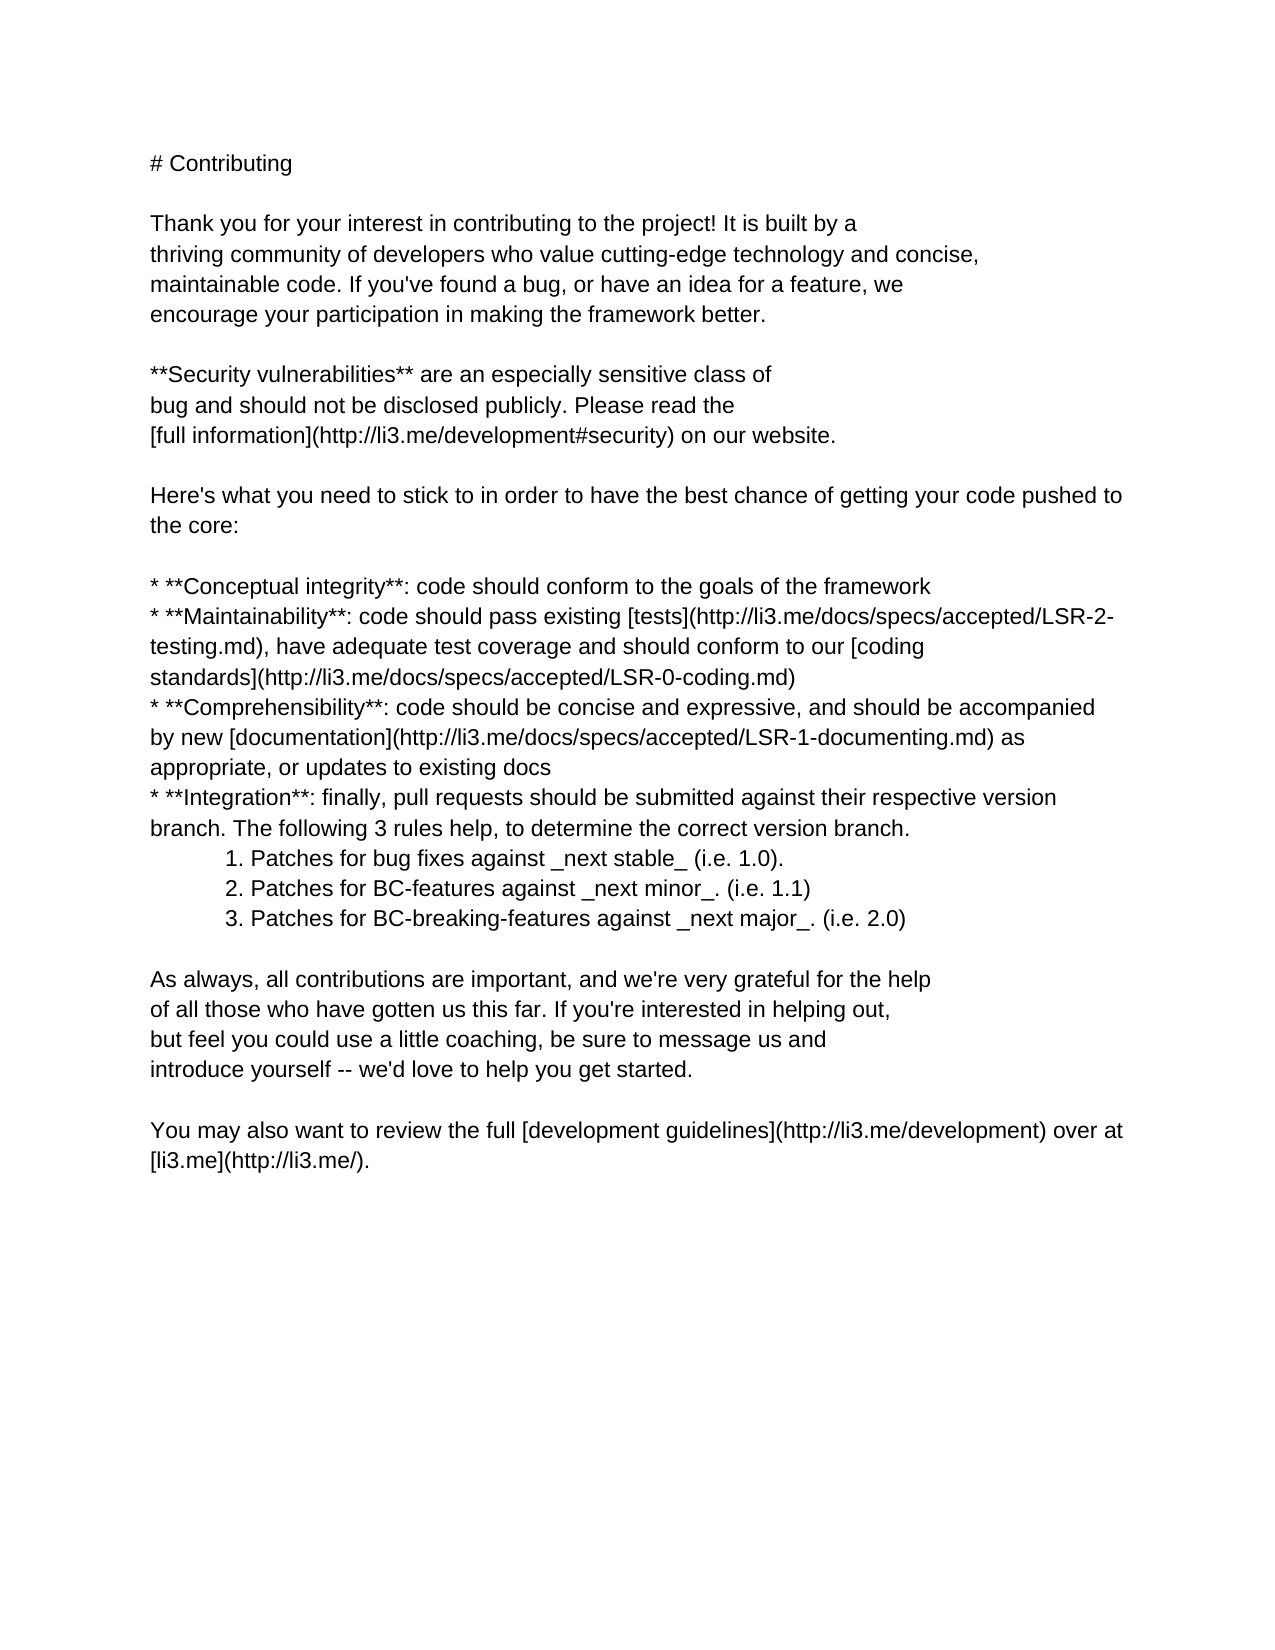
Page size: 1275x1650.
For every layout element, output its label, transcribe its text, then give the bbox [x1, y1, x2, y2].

text * **Maintainability**: code should pass existing [tests](http://li3.me/docs/specs/accepted/LSR-2-testing.md), have adequate test coverage and should conform to our [coding standards](http://li3.me/docs/specs/accepted/LSR-0-coding.md) [150, 603, 1125, 690]
text 1. Patches for bug fixes against _next stable_ (i.e. 1.0). [150, 845, 1125, 871]
text You may also want to review the full [development guidelines](http://li3.me/development) over at [li3.me](http://li3.me/). [150, 1117, 1125, 1173]
text but feel you could use a little coaching, be sure to message us and [150, 1026, 1125, 1052]
text * **Conceptual integrity**: code should conform to the goals of the framework [150, 573, 1125, 599]
text introduce yourself -- we'd love to help you get started. [150, 1056, 1125, 1083]
text # Contributing [150, 150, 1125, 176]
text Thank you for your interest in contributing to the project! It is built by a [150, 210, 1125, 237]
text Here's what you need to stick to in order to have the best chance of getting your code pushed to the core: [150, 482, 1125, 539]
text 3. Patches for BC-breaking-features against _next major_. (i.e. 2.0) [150, 905, 1125, 932]
text bug and should not be disclosed publicly. Please read the [150, 392, 1125, 418]
text encourage your participation in making the framework better. [150, 301, 1125, 327]
text 2. Patches for BC-features against _next minor_. (i.e. 1.1) [150, 875, 1125, 901]
text **Security vulnerabilities** are an especially sensitive class of [150, 361, 1125, 388]
text As always, all contributions are important, and we're very grateful for the help [150, 966, 1125, 992]
text * **Comprehensibility**: code should be concise and expressive, and should be accompanied by new [documentation](http://li3.me/docs/specs/accepted/LSR-1-documenting.md) as appropriate, or updates to existing docs [150, 694, 1125, 781]
text of all those who have gotten us this far. If you're interested in helping out, [150, 996, 1125, 1022]
text * **Integration**: finally, pull requests should be submitted against their respective version branch. The following 3 rules help, to determine the correct version branch. [150, 784, 1125, 841]
text maintainable code. If you've found a bug, or have an idea for a feature, we [150, 271, 1125, 297]
text thriving community of developers who value cutting-edge technology and concise, [150, 241, 1125, 267]
text [full information](http://li3.me/development#security) on our website. [150, 422, 1125, 448]
